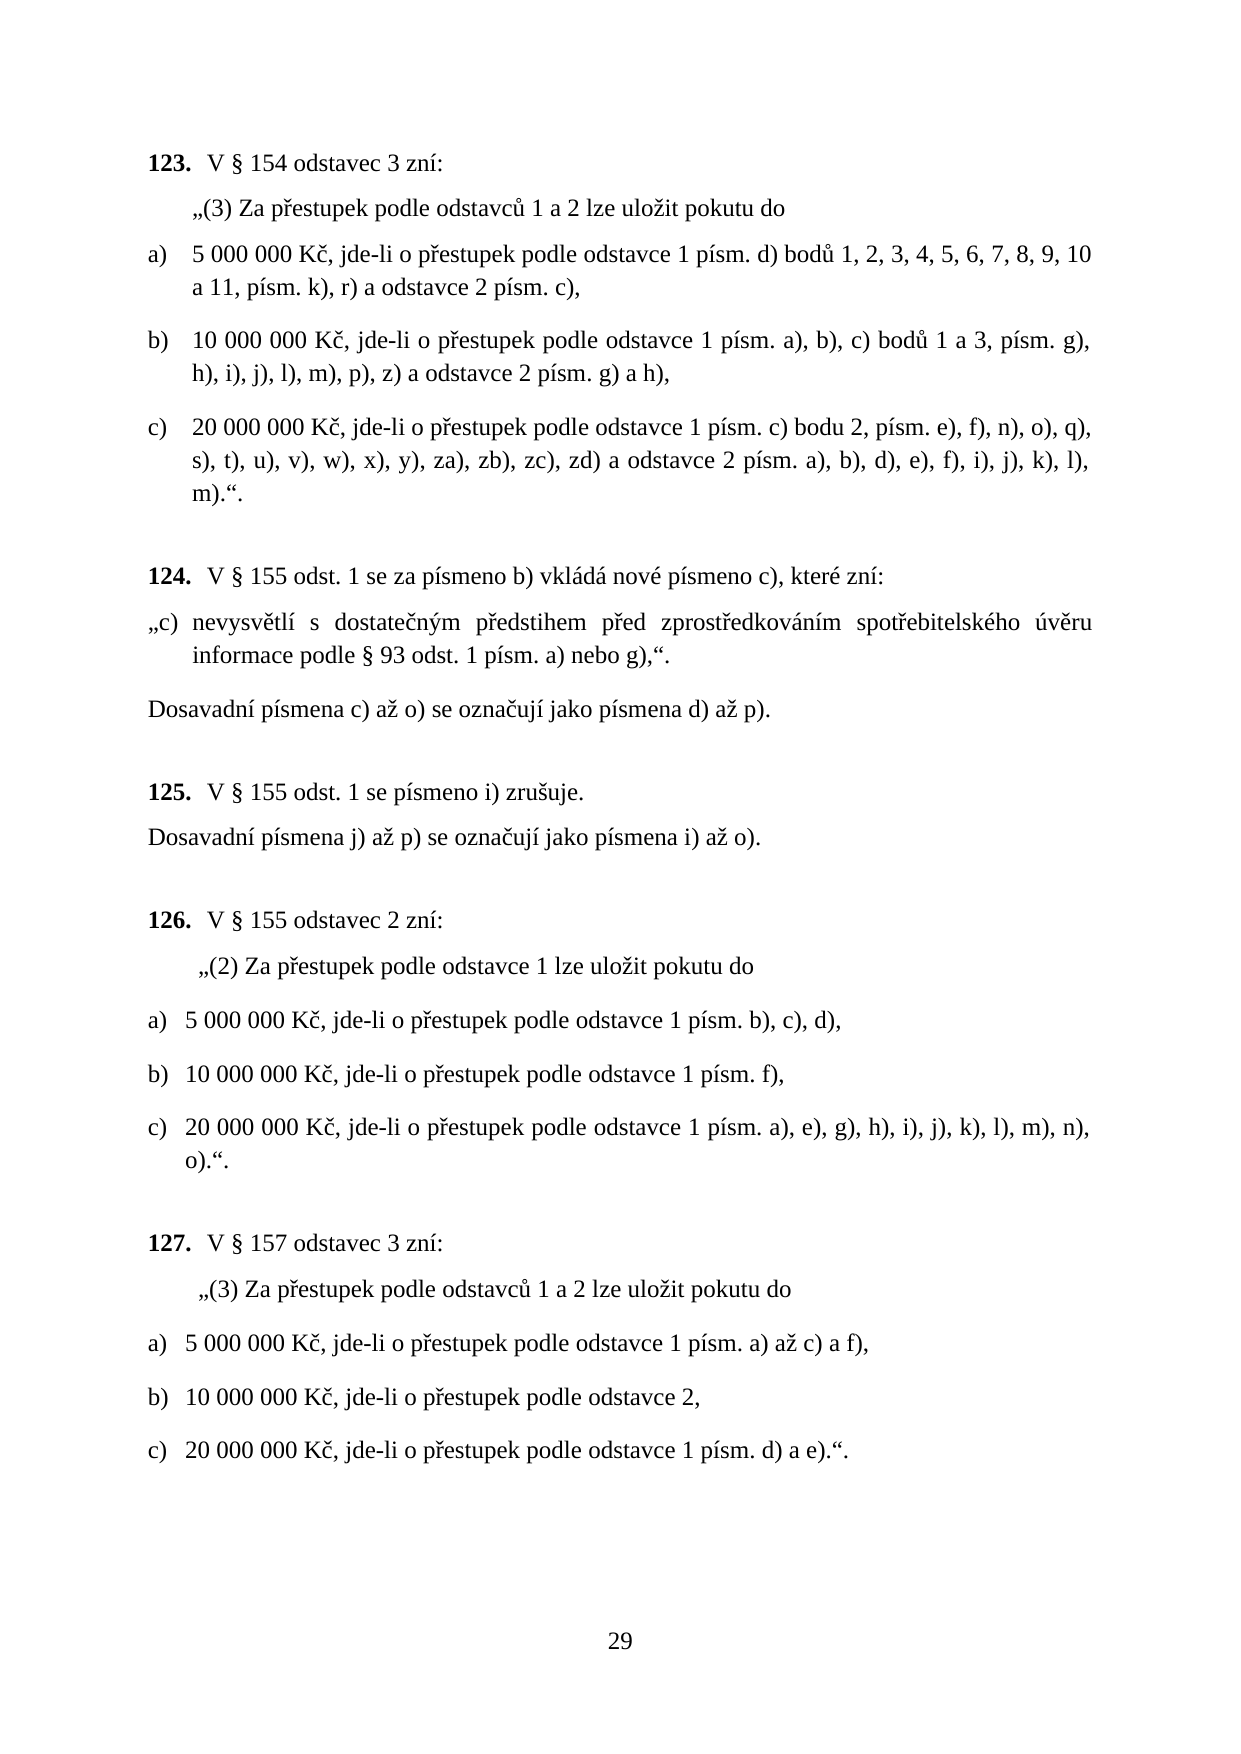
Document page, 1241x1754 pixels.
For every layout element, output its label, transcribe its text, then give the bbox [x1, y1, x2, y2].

text 20 000 000 Kč, jde-li o přestupek podle odstavce 1 písm. c) bodu 2, písm. e), f), n), o), q), s), t), u), v), w), x), y), za), zb), zc), zd) a odstavce 2 písm. a), b), d), e), f), i), j), k), l), m).“. [148, 412, 1093, 507]
text a) 5 000 000 Kč, jde-li o přestupek podle odstavce 1 písm. a) až c) a f), [148, 1328, 1093, 1357]
text Dosavadní písmena c) až o) se označují jako písmena d) až p). [148, 694, 1093, 723]
text V § 154 odstavec 3 zní: [148, 148, 1093, 176]
text 5 000 000 Kč, jde-li o přestupek podle odstavce 1 písm. d) bodů 1, 2, 3, 4, 5, 6, 7, 8, 9, 10 a 11, písm. k), r) a odstavce 2 písm. c), [148, 239, 1093, 300]
text V § 155 odst. 1 se za písmeno b) vkládá nové písmeno c), které zní: [148, 561, 1093, 590]
text „c) nevysvětlí s dostatečným předstihem před zprostředkováním spotřebitelského úvěru informace podle § 93 odst. 1 písm. a) nebo g),“. [148, 607, 1093, 669]
text V § 157 odstavec 3 zní: [148, 1228, 1093, 1257]
text „(3) Za přestupek podle odstavců 1 a 2 lze uložit pokutu do [148, 1274, 1093, 1303]
text b) 10 000 000 Kč, jde-li o přestupek podle odstavce 1 písm. f), [148, 1059, 1093, 1087]
text Dosavadní písmena j) až p) se označují jako písmena i) až o). [148, 822, 1093, 851]
text V § 155 odst. 1 se písmeno i) zrušuje. [148, 777, 1093, 806]
text V § 155 odstavec 2 zní: [148, 905, 1093, 934]
text „(2) Za přestupek podle odstavce 1 lze uložit pokutu do [148, 951, 1093, 980]
text 10 000 000 Kč, jde-li o přestupek podle odstavce 1 písm. a), b), c) bodů 1 a 3, písm. g), h), i), j), l), m), p), z) a odstavce 2 písm. g) a h), [148, 326, 1093, 387]
list „(3) Za přestupek podle odstavců 1 a 2 lze uložit pokutu do [148, 193, 1093, 222]
text c) 20 000 000 Kč, jde-li o přestupek podle odstavce 1 písm. d) a e).“. [148, 1436, 1093, 1464]
text a) 5 000 000 Kč, jde-li o přestupek podle odstavce 1 písm. b), c), d), [148, 1005, 1093, 1033]
text c) 20 000 000 Kč, jde-li o přestupek podle odstavce 1 písm. a), e), g), h), i), j), k), l), m), n), o).“. [148, 1112, 1093, 1174]
text b) 10 000 000 Kč, jde-li o přestupek podle odstavce 2, [148, 1382, 1093, 1411]
